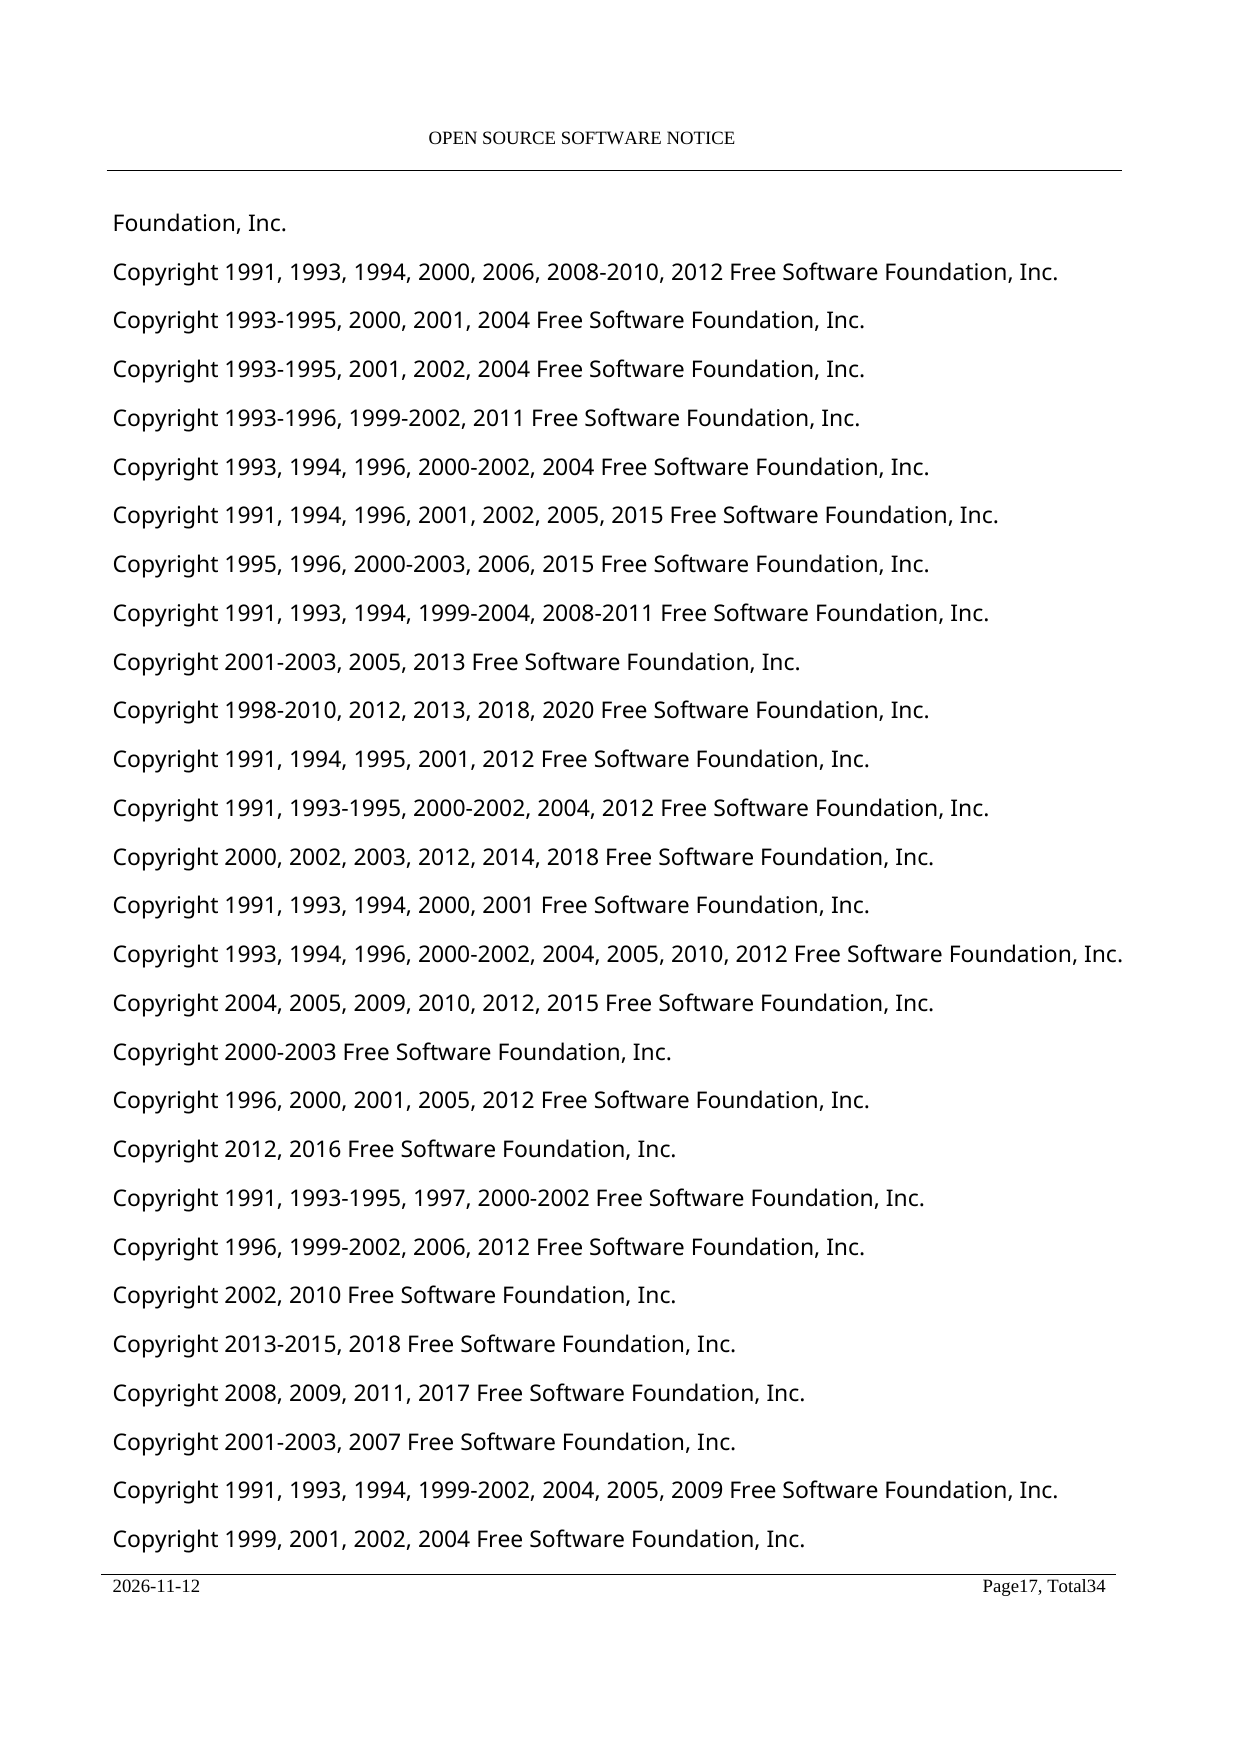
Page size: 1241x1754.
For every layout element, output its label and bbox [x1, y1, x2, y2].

text [112, 206, 1128, 1555]
